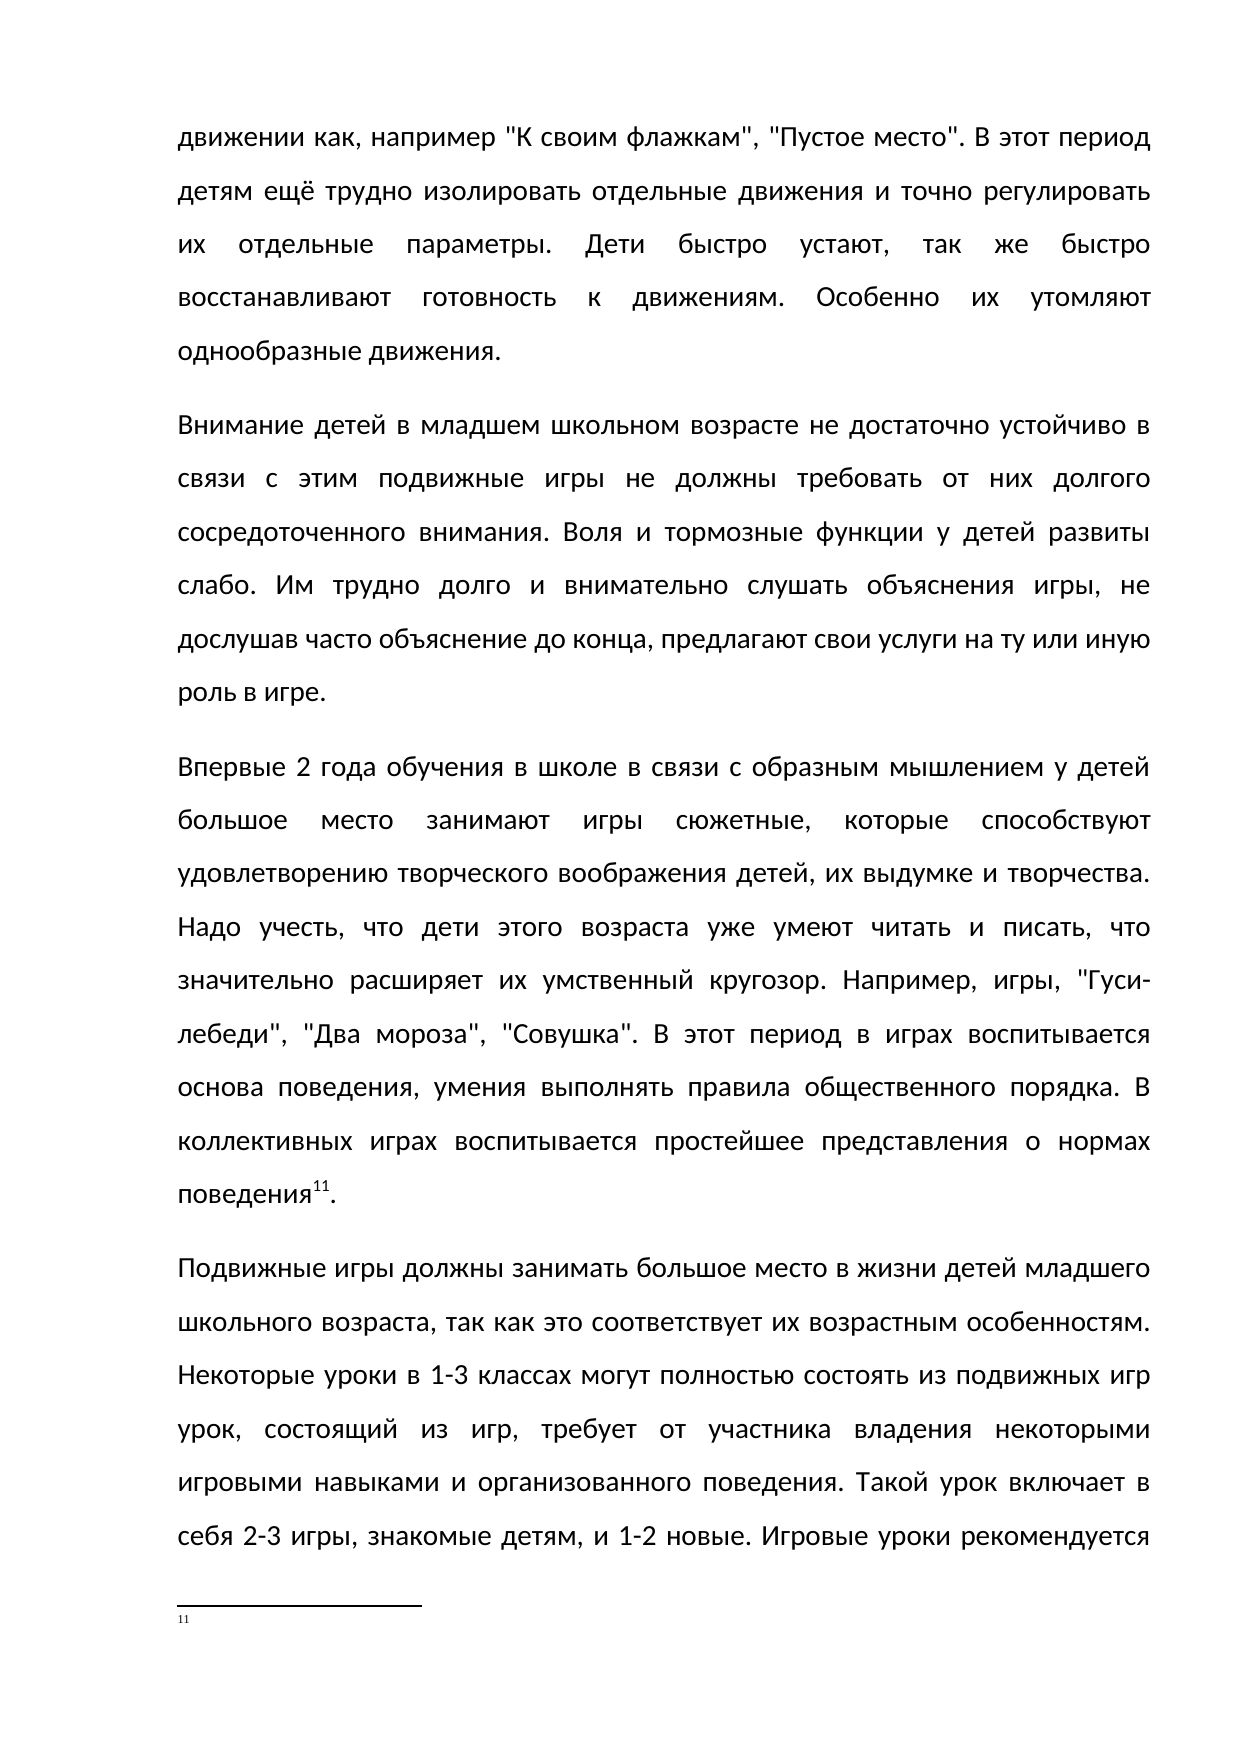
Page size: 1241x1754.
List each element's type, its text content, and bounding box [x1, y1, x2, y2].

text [177, 118, 1152, 367]
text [177, 1249, 1152, 1552]
text Внимание детей в младшем школьном возрасте не достаточно устойчиво в связи с этим подвижные игры не должны требовать от них долгого сосредоточенного внимания. Воля и тормозные функции у детей развиты слабо. Им трудно долго и внимательно слушать объяснения игры, не дослушав часто объяснение до конца, предлагают свои услуги на ту или иную роль в игре. [177, 406, 1152, 709]
text Впервые 2 года обучения в школе в связи с образным мышлением у детей большое место занимают игры сюжетные, которые способствуют удовлетворению творческого воображения детей, их выдумке и творчества. Надо учесть, что дети этого возраста уже умеют читать и писать, что значительно расширяет их умственный кругозор. Например, игры, "Гуси-лебеди", "Два мороза", "Совушка". В этот период в играх воспитывается основа поведения, умения выполнять правила общественного порядка. В коллективных играх воспитывается простейшее представления о нормах поведения. [177, 748, 1152, 1211]
